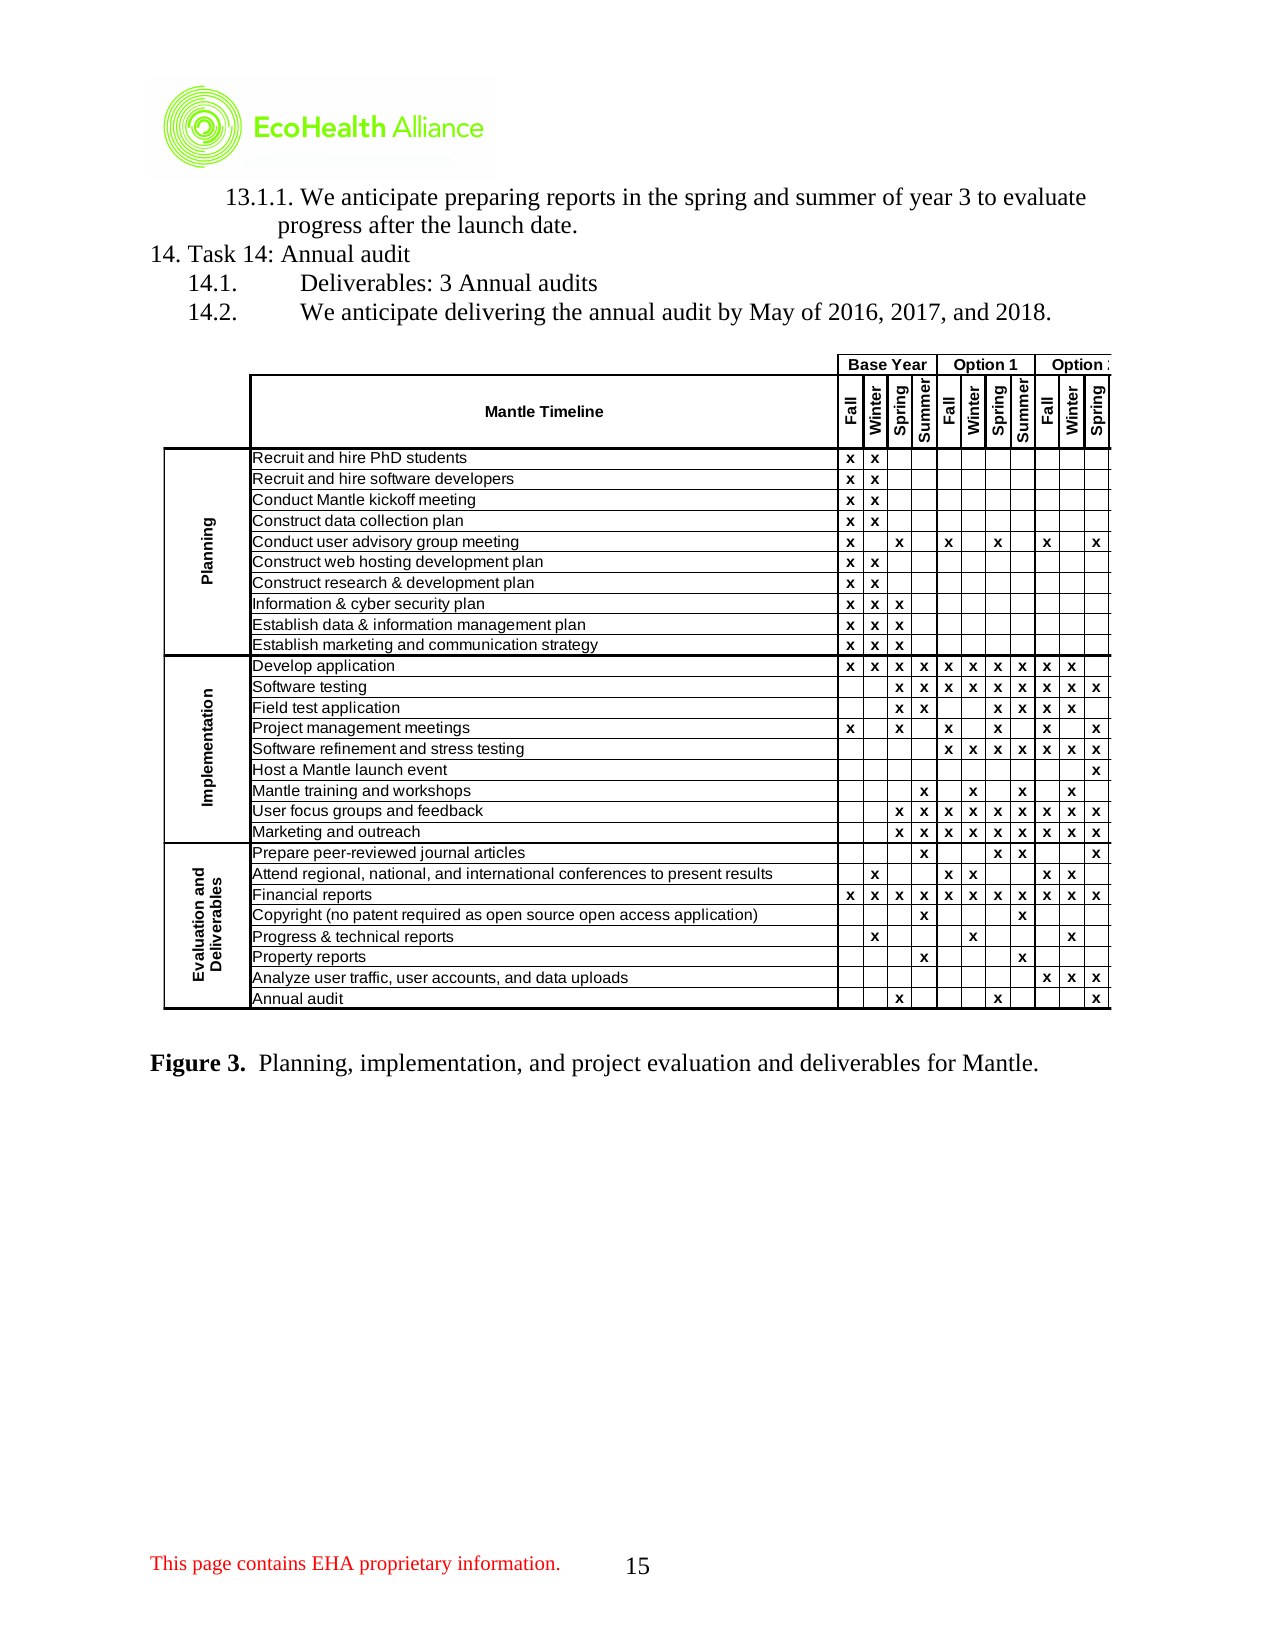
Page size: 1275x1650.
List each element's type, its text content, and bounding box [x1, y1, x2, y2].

list Task 14: Annual audit [150, 239, 1125, 268]
picture [150, 75, 497, 182]
list We anticipate preparing reports in the spring and summer of year 3 to evaluate progress after the launch date. [225, 182, 1125, 239]
list We anticipate delivering the annual audit by May of 2016, 2017, and 2018. [187, 297, 1125, 325]
list Deliverables: 3 Annual audits [187, 268, 1125, 297]
